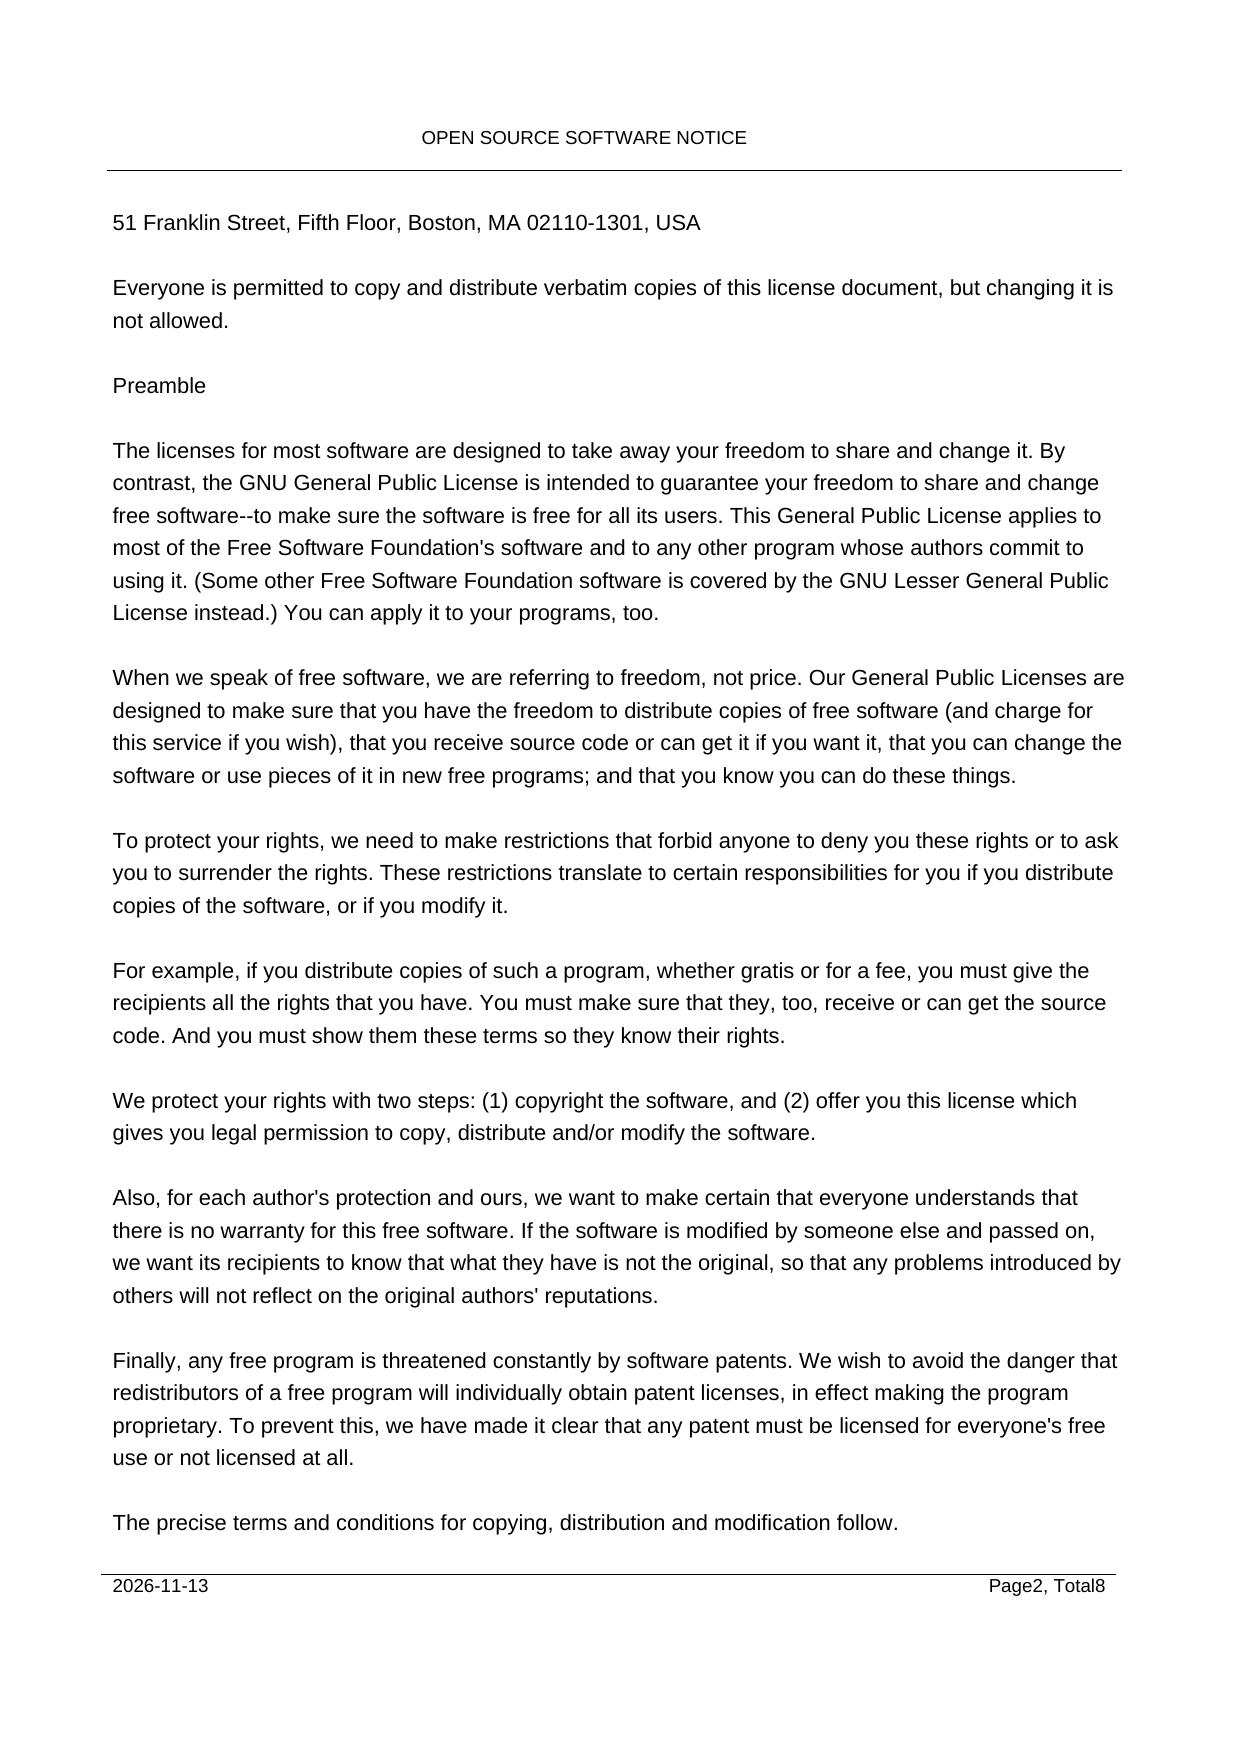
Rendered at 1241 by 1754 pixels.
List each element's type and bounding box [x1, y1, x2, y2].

text [112, 206, 1128, 1539]
